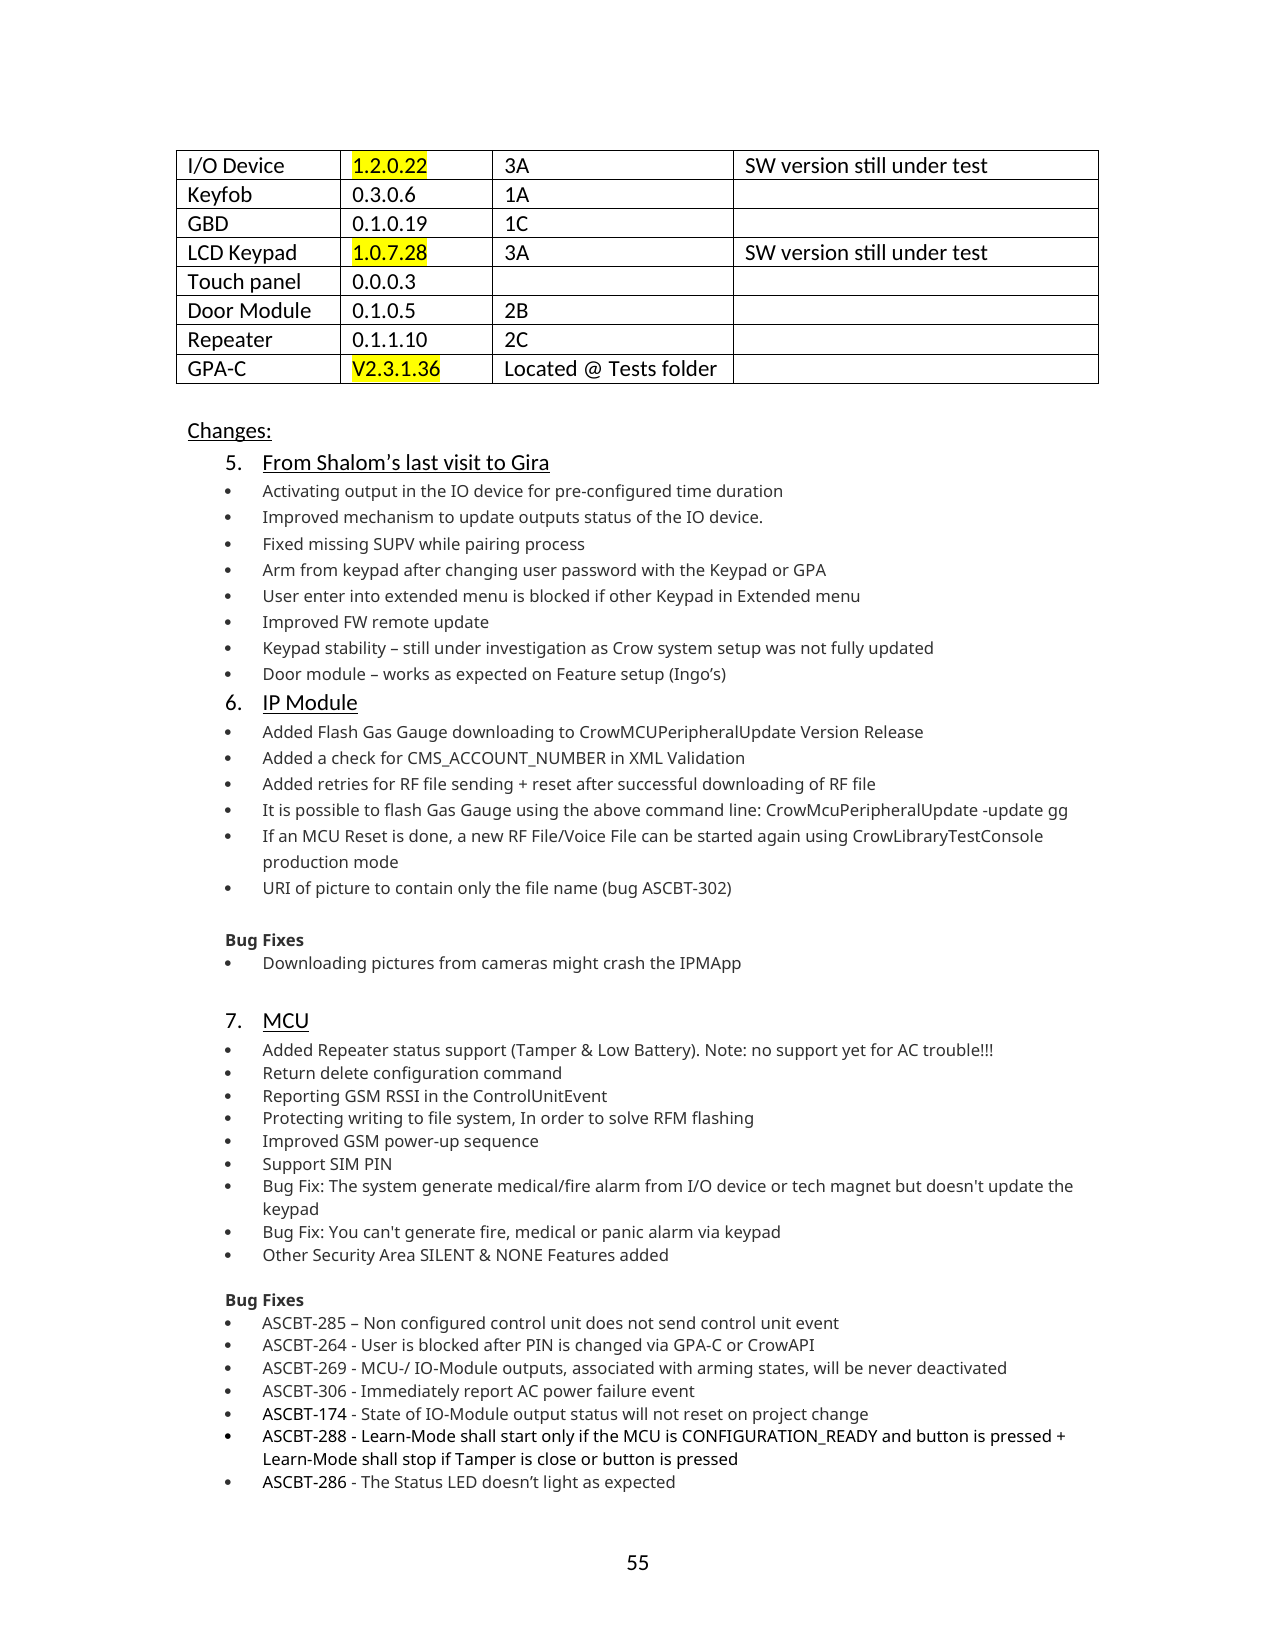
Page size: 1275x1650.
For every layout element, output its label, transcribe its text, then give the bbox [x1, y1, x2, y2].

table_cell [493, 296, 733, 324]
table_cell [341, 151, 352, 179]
list Arm from keypad after changing user password with the Keypad or GPA [225, 558, 1087, 581]
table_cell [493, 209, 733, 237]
text Changes: [187, 416, 1087, 444]
list User enter into extended menu is blocked if other Keypad in Extended menu [225, 584, 1087, 607]
list Downloading pictures from cameras might crash the IPMApp [225, 952, 1087, 974]
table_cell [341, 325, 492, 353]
list Improved FW remote update [225, 610, 1087, 633]
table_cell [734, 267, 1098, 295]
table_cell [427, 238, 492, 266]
list Other Security Area SILENT & NONE Features added [225, 1243, 1087, 1266]
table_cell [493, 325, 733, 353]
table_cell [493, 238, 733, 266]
list Added Flash Gas Gauge downloading to CrowMCUPeripheralUpdate Version Release [225, 721, 1087, 743]
list Activating output in the IO device for pre-configured time duration [225, 480, 1087, 503]
list ASCBT-288 - Learn-Mode shall start only if the MCU is CONFIGURATION_READY and button is pressed + Learn-Mode shall stop if Tamper is close or button is pressed [225, 1425, 1087, 1470]
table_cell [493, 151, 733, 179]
list Improved mechanism to update outputs status of the IO device. [225, 506, 1087, 529]
list ASCBT-285 – Non configured control unit does not send control unit event [225, 1311, 1087, 1334]
list ASCBT-306 - Immediately report AC power failure event [225, 1379, 1087, 1402]
list ASCBT-174 - State of IO-Module output status will not reset on project change [225, 1402, 1087, 1425]
list Added retries for RF file sending + reset after successful downloading of RF file [225, 773, 1087, 795]
list Keypad stability – still under investigation as Crow system setup was not fully updated [225, 636, 1087, 659]
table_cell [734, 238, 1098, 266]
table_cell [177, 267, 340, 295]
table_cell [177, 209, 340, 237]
list Bug Fix: You can't generate fire, medical or panic alarm via keypad [225, 1220, 1087, 1243]
list From Shalom’s last visit to Gira [225, 448, 1087, 476]
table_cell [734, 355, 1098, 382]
list ASCBT-286 - The Status LED doesn’t light as expected [225, 1470, 1087, 1493]
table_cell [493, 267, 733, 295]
list Added Repeater status support (Tamper & Low Battery). Note: no support yet for AC trouble!!! [225, 1039, 1087, 1061]
text Bug Fixes [225, 1288, 1087, 1311]
list IP Module [225, 688, 1087, 716]
list Added a check for CMS_ACCOUNT_NUMBER in XML Validation [225, 747, 1087, 769]
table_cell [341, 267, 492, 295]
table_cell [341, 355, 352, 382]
list If an MCU Reset is done, a new RF File/Voice File can be started again using CrowLibraryTestConsole production mode [225, 825, 1087, 873]
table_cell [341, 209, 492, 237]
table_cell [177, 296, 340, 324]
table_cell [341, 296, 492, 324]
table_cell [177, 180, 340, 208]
list MCU [225, 1007, 1087, 1034]
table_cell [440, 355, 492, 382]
list Return delete configuration command [225, 1061, 1087, 1084]
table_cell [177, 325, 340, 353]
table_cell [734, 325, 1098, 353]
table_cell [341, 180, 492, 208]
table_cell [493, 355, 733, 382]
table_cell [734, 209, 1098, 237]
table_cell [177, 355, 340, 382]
list It is possible to flash Gas Gauge using the above command line: CrowMcuPeripheralUpdate -update gg [225, 799, 1087, 821]
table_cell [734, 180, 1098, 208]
text Bug Fixes [225, 929, 1087, 952]
list URI of picture to contain only the file name (bug ASCBT-302) [225, 877, 1087, 899]
list Protecting writing to file system, In order to solve RFM flashing [225, 1107, 1087, 1129]
list Door module – works as expected on Feature setup (Ingo’s) [225, 662, 1087, 685]
list Fixed missing SUPV while pairing process [225, 532, 1087, 555]
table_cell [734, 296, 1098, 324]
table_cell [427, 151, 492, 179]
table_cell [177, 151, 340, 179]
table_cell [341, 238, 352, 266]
list ASCBT-269 - MCU-/ IO-Module outputs, associated with arming states, will be never deactivated [225, 1357, 1087, 1379]
list Support SIM PIN [225, 1152, 1087, 1175]
list Bug Fix: The system generate medical/fire alarm from I/O device or tech magnet but doesn't update the keypad [225, 1175, 1087, 1220]
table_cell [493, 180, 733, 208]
list Improved GSM power-up sequence [225, 1129, 1087, 1152]
list Reporting GSM RSSI in the ControlUnitEvent [225, 1084, 1087, 1107]
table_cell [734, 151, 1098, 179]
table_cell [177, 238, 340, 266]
list ASCBT-264 - User is blocked after PIN is changed via GPA-C or CrowAPI [225, 1334, 1087, 1357]
